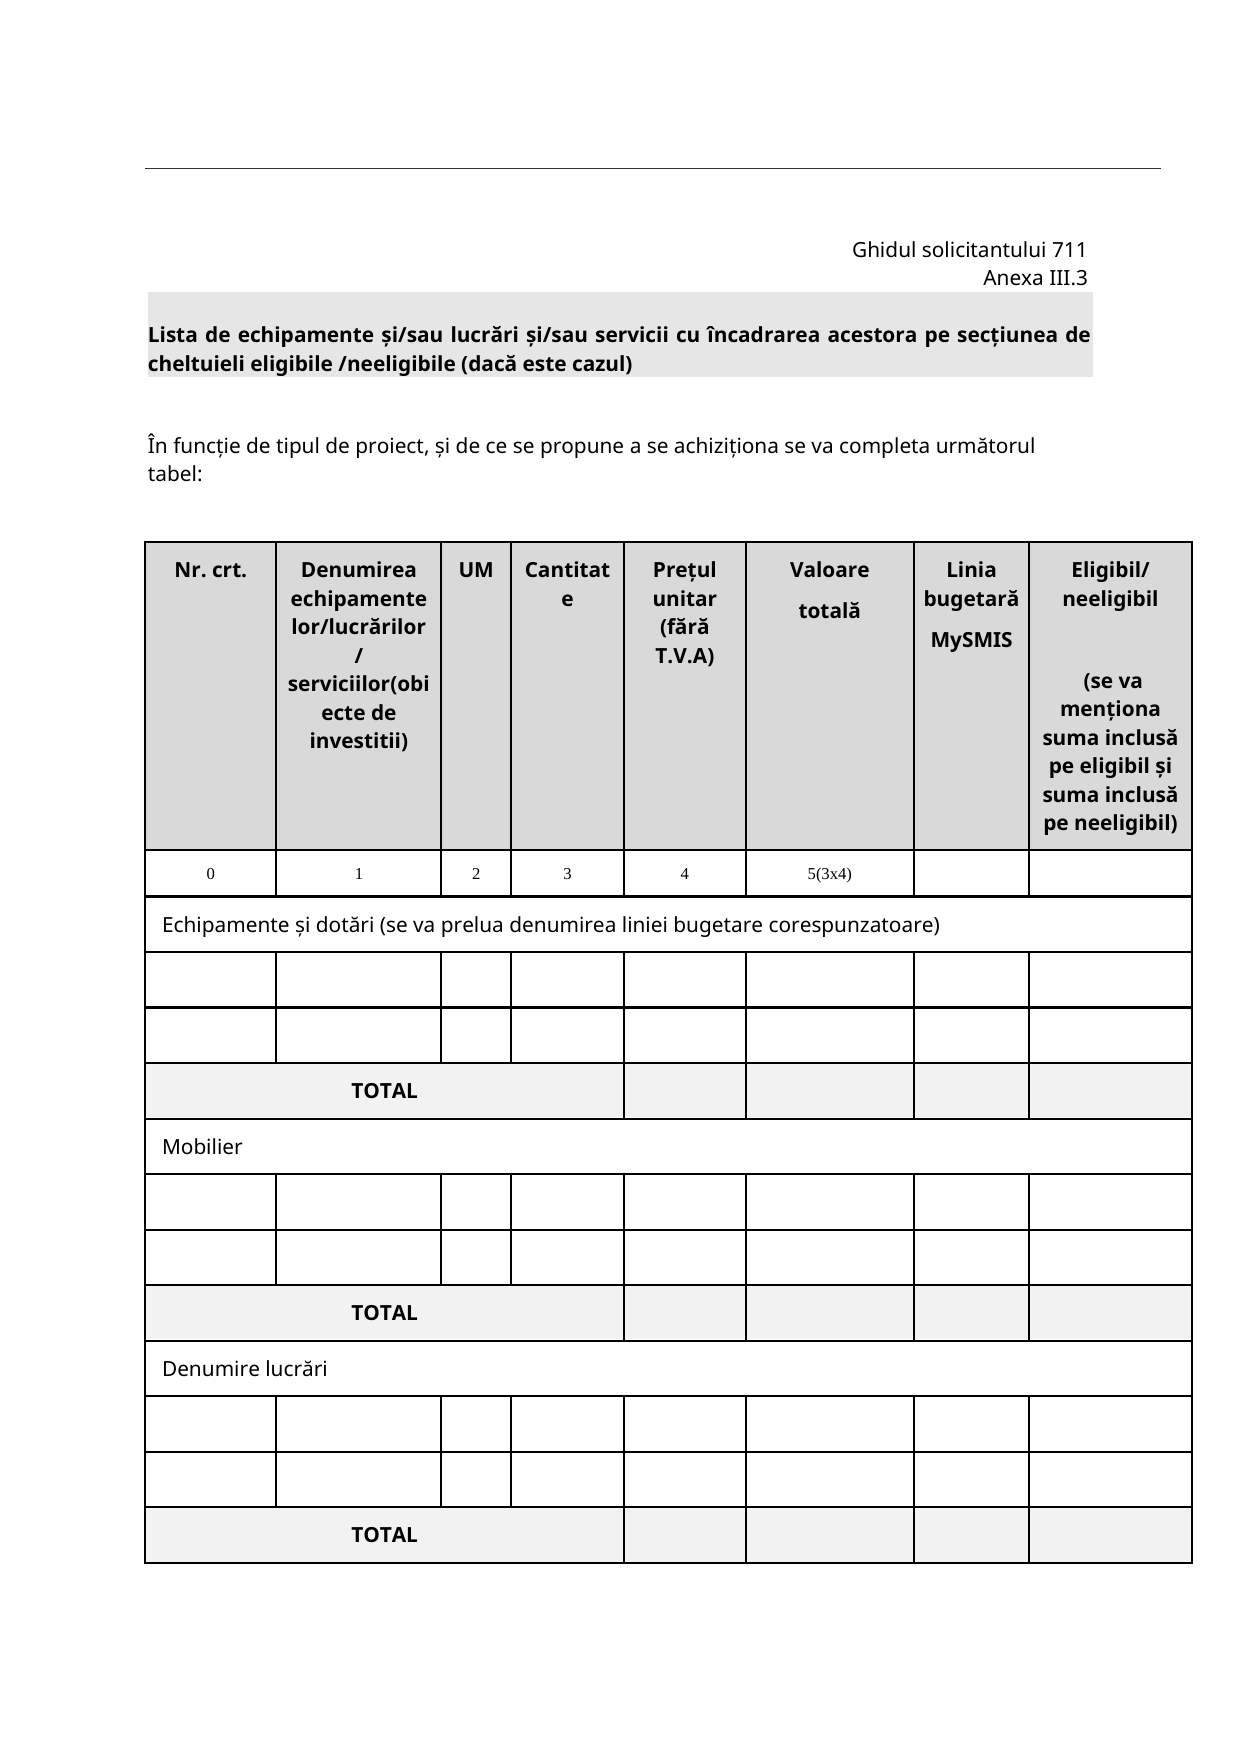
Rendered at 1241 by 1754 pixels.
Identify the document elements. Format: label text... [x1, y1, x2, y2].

table_cell [915, 1286, 1028, 1339]
table_cell [512, 1009, 623, 1062]
table_cell [1030, 851, 1191, 895]
table_cell [442, 1453, 510, 1506]
table_cell Mobilier [146, 1120, 1191, 1173]
table_cell [1030, 1175, 1191, 1228]
table_cell [1030, 953, 1191, 1006]
table_cell [1030, 1064, 1191, 1117]
table_cell [747, 953, 913, 1006]
table_header Linia bugetară MySMIS [915, 543, 1028, 849]
table_cell [915, 1508, 1028, 1562]
table_cell [1030, 1009, 1191, 1062]
table_cell 0 [146, 851, 275, 895]
table_header Nr. crt. [146, 543, 275, 849]
table_cell [915, 953, 1028, 1006]
table_cell [915, 1064, 1028, 1117]
table_cell [277, 953, 440, 1006]
table_cell [277, 1175, 440, 1228]
table_header UM [442, 543, 510, 849]
table_cell [625, 1508, 745, 1562]
table_cell [1030, 1231, 1191, 1284]
table_cell [915, 1397, 1028, 1451]
table_cell [915, 1231, 1028, 1284]
table_header Eligibil/neeligibil (se va menţiona suma inclusă pe eligibil şi suma inclusă pe neeligibil) [1030, 543, 1191, 849]
table_cell [747, 1508, 913, 1562]
table_cell [747, 1231, 913, 1284]
table_cell TOTAL [146, 1286, 623, 1339]
table_header Cantitate [512, 543, 623, 849]
table_cell [146, 1397, 275, 1451]
table_cell [1030, 1286, 1191, 1339]
table_cell Echipamente şi dotări (se va prelua denumirea liniei bugetare corespunzatoare) [146, 898, 1191, 951]
table_cell [625, 1231, 745, 1284]
table_cell [625, 1175, 745, 1228]
text În funcţie de tipul de proiect, şi de ce se propune a se achiziţiona se va completa următorul tabel: [148, 431, 1093, 488]
table_cell [277, 1231, 440, 1284]
table_cell [512, 1397, 623, 1451]
table_cell [625, 1397, 745, 1451]
table_cell 2 [442, 851, 510, 895]
table_cell [747, 1453, 913, 1506]
table_cell [442, 1009, 510, 1062]
table_cell TOTAL [146, 1064, 623, 1117]
table_cell [512, 953, 623, 1006]
table_cell [625, 1453, 745, 1506]
table_cell [625, 1064, 745, 1117]
table_header Preţul unitar (fără T.V.A) [625, 543, 745, 849]
table_cell [625, 1286, 745, 1339]
table_cell [625, 953, 745, 1006]
table_cell TOTAL [146, 1508, 623, 1562]
table_cell [625, 1009, 745, 1062]
table_cell 3 [512, 851, 623, 895]
table_cell 1 [277, 851, 440, 895]
table_cell [146, 1175, 275, 1228]
table_cell [1030, 1508, 1191, 1562]
table_cell [277, 1453, 440, 1506]
table_header Denumirea echipamentelor/lucrărilor/ serviciilor(obiecte de investitii) [277, 543, 440, 849]
table_cell [1030, 1397, 1191, 1451]
table_cell [146, 1453, 275, 1506]
table_cell [146, 1009, 275, 1062]
table_cell [915, 1453, 1028, 1506]
table_cell [747, 1175, 913, 1228]
table_cell [442, 953, 510, 1006]
table_cell [442, 1231, 510, 1284]
table_cell [747, 1397, 913, 1451]
table_cell [442, 1175, 510, 1228]
table_cell Denumire lucrări [146, 1342, 1191, 1395]
table_cell [915, 851, 1028, 895]
table_cell [747, 1009, 913, 1062]
table_cell [512, 1175, 623, 1228]
table_cell [512, 1453, 623, 1506]
table_cell [277, 1009, 440, 1062]
table_cell [442, 1397, 510, 1451]
table_cell [915, 1009, 1028, 1062]
table_cell [1030, 1453, 1191, 1506]
table_cell [747, 1286, 913, 1339]
table_cell [915, 1175, 1028, 1228]
table_cell 4 [625, 851, 745, 895]
table_cell 5(3x4) [747, 851, 913, 895]
table_header Valoare totală [747, 543, 913, 849]
table_cell [747, 1064, 913, 1117]
table_cell [512, 1231, 623, 1284]
list Lista de echipamente și/sau lucrări și/sau servicii cu încadrarea acestora pe secțiunea de cheltuieli eligibile /neeligibile (dacă este cazul) [148, 320, 1093, 377]
table_cell [277, 1397, 440, 1451]
table_cell [146, 1231, 275, 1284]
table_cell [146, 953, 275, 1006]
